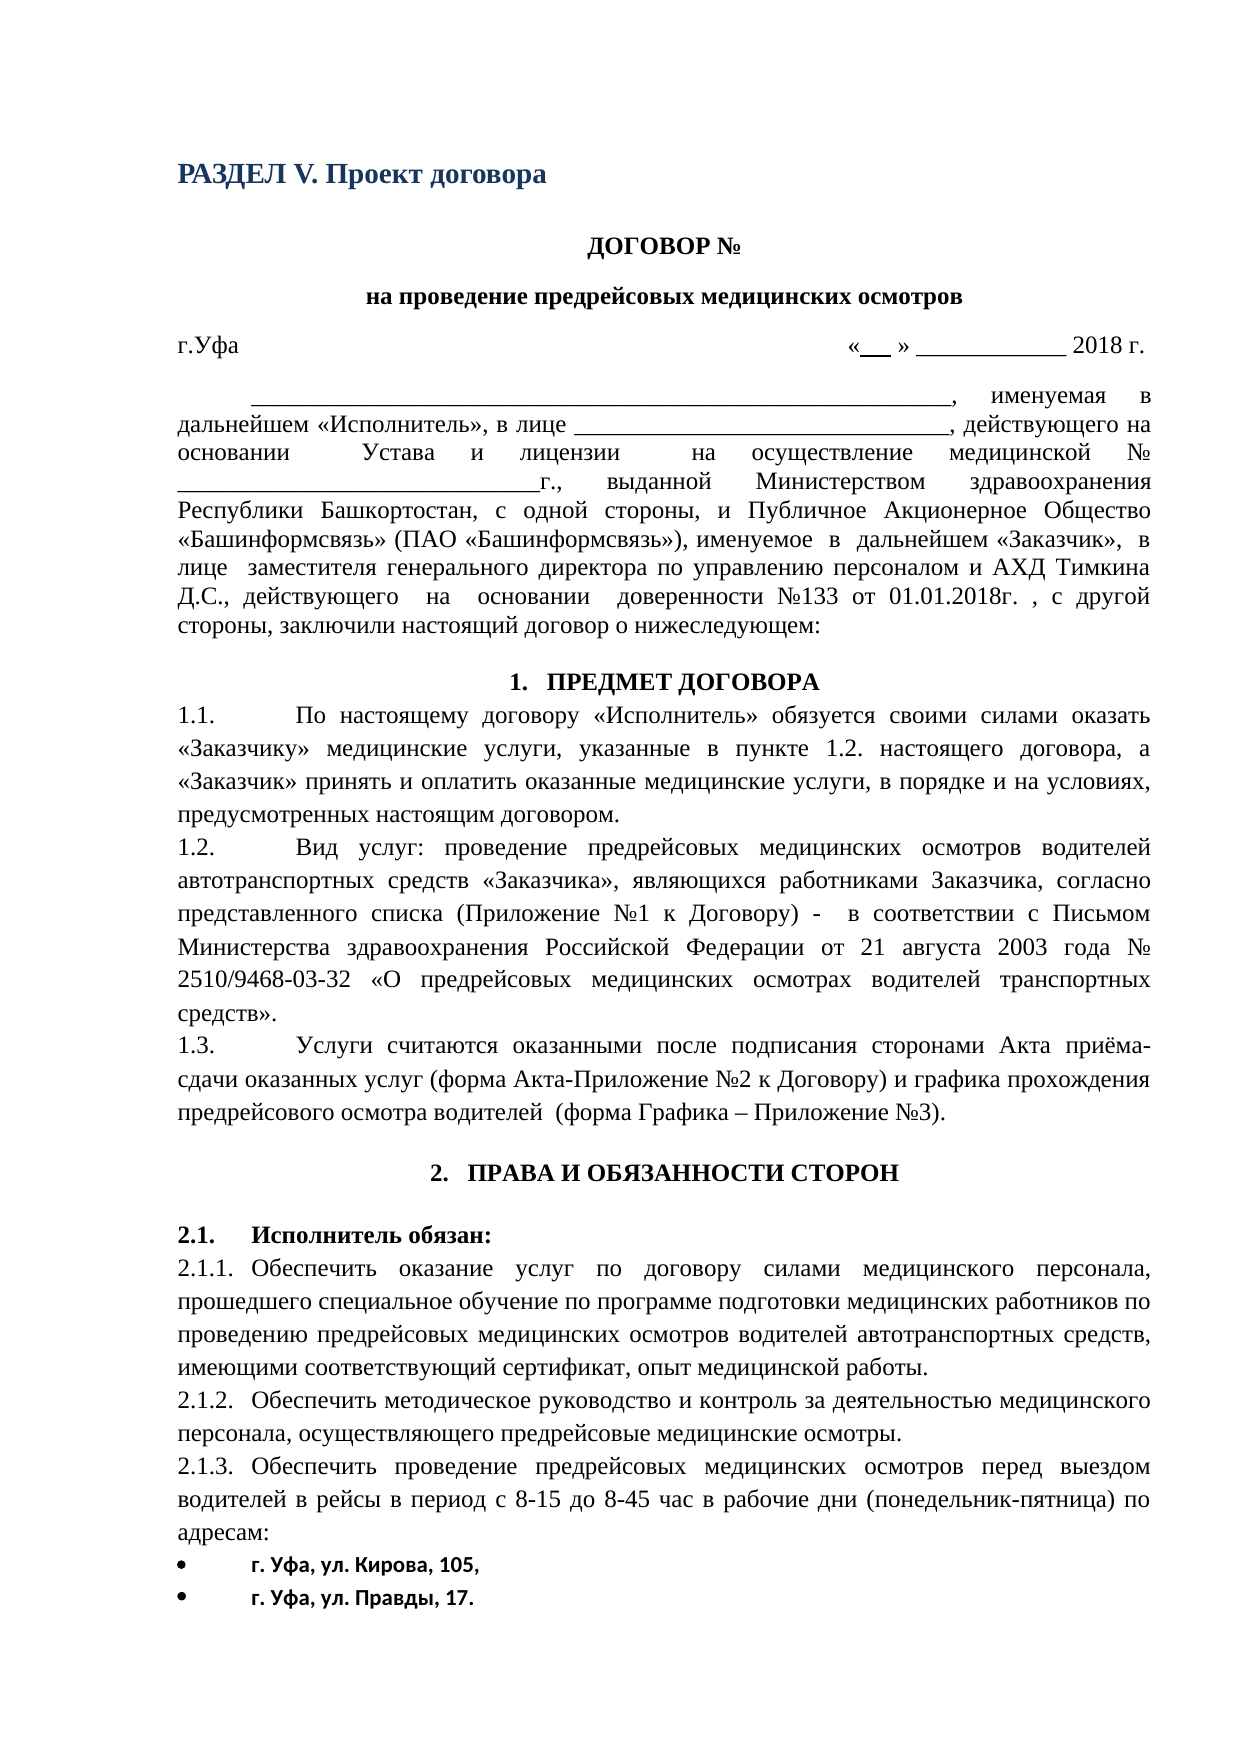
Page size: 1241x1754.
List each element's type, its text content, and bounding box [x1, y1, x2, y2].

list Исполнитель обязан: [177, 1220, 1152, 1249]
list Обеспечить методическое руководство и контроль за деятельностью медицинского персонала, осуществляющего предрейсовые медицинские осмотры. [177, 1385, 1152, 1447]
list г. Уфа, ул. Кирова, 105, [177, 1550, 1152, 1578]
list ПРАВА И ОБЯЗАННОСТИ СТОРОН [177, 1158, 1152, 1187]
list Услуги считаются оказанными после подписания сторонами Акта приёма-сдачи оказанных услуг (форма Акта-Приложение №2 к Договору) и графика прохождения предрейсового осмотра водителей (форма Графика – Приложение №3). [177, 1031, 1152, 1125]
text ДОГОВОР № [177, 231, 1152, 260]
text г.Уфа « » ____________ 2018 г. [177, 330, 1152, 359]
list Вид услуг: проведение предрейсовых медицинских осмотров водителей автотранспортных средств «Заказчика», являющихся работниками Заказчика, согласно представленного списка (Приложение №1 к Договору) - в соответствии с Письмом Министерства здравоохранения Российской Федерации от 21 августа 2003 года № 2510/9468-03-32 «О предрейсовых медицинских осмотрах водителей транспортных средств». [177, 832, 1152, 1026]
text ________________________________________________________, именуемая в дальнейшем «Исполнитель», в лице ______________________________, действующего на основании Устава и лицензии на осуществление медицинской № _____________________________г., выданной Министерством здравоохранения Республики Башкортостан, с одной стороны, и Публичное Акционерное Общество «Башинформсвязь» (ПАО «Башинформсвязь»), именуемое в дальнейшем «Заказчик», в лице заместителя генерального директора по управлению персоналом и АХД Тимкина Д.С., действующего на основании доверенности №133 от 01.01.2018г. , с другой стороны, заключили настоящий договор о нижеследующем: [177, 380, 1152, 639]
list г. Уфа, ул. Правды, 17. [177, 1583, 1152, 1611]
list Обеспечить оказание услуг по договору силами медицинского персонала, прошедшего специальное обучение по программе подготовки медицинских работников по проведению предрейсовых медицинских осмотров водителей автотранспортных средств, имеющими соответствующий сертификат, опыт медицинской работы. [177, 1253, 1152, 1381]
list По настоящему договору «Исполнитель» обязуется своими силами оказать «Заказчику» медицинские услуги, указанные в пункте 1.2. настоящего договора, а «Заказчик» принять и оплатить оказанные медицинские услуги, в порядке и на условиях, предусмотренных настоящим договором. [177, 700, 1152, 828]
text на проведение предрейсовых медицинских осмотров [177, 281, 1152, 309]
list ПРЕДМЕТ ДОГОВОРА [177, 667, 1152, 696]
list Обеспечить проведение предрейсовых медицинских осмотров перед выездом водителей в рейсы в период с 8-15 до 8-45 час в рабочие дни (понедельник-пятница) по адресам: [177, 1451, 1152, 1546]
subtitle РАЗДЕЛ V. Проект договора [177, 156, 1152, 190]
